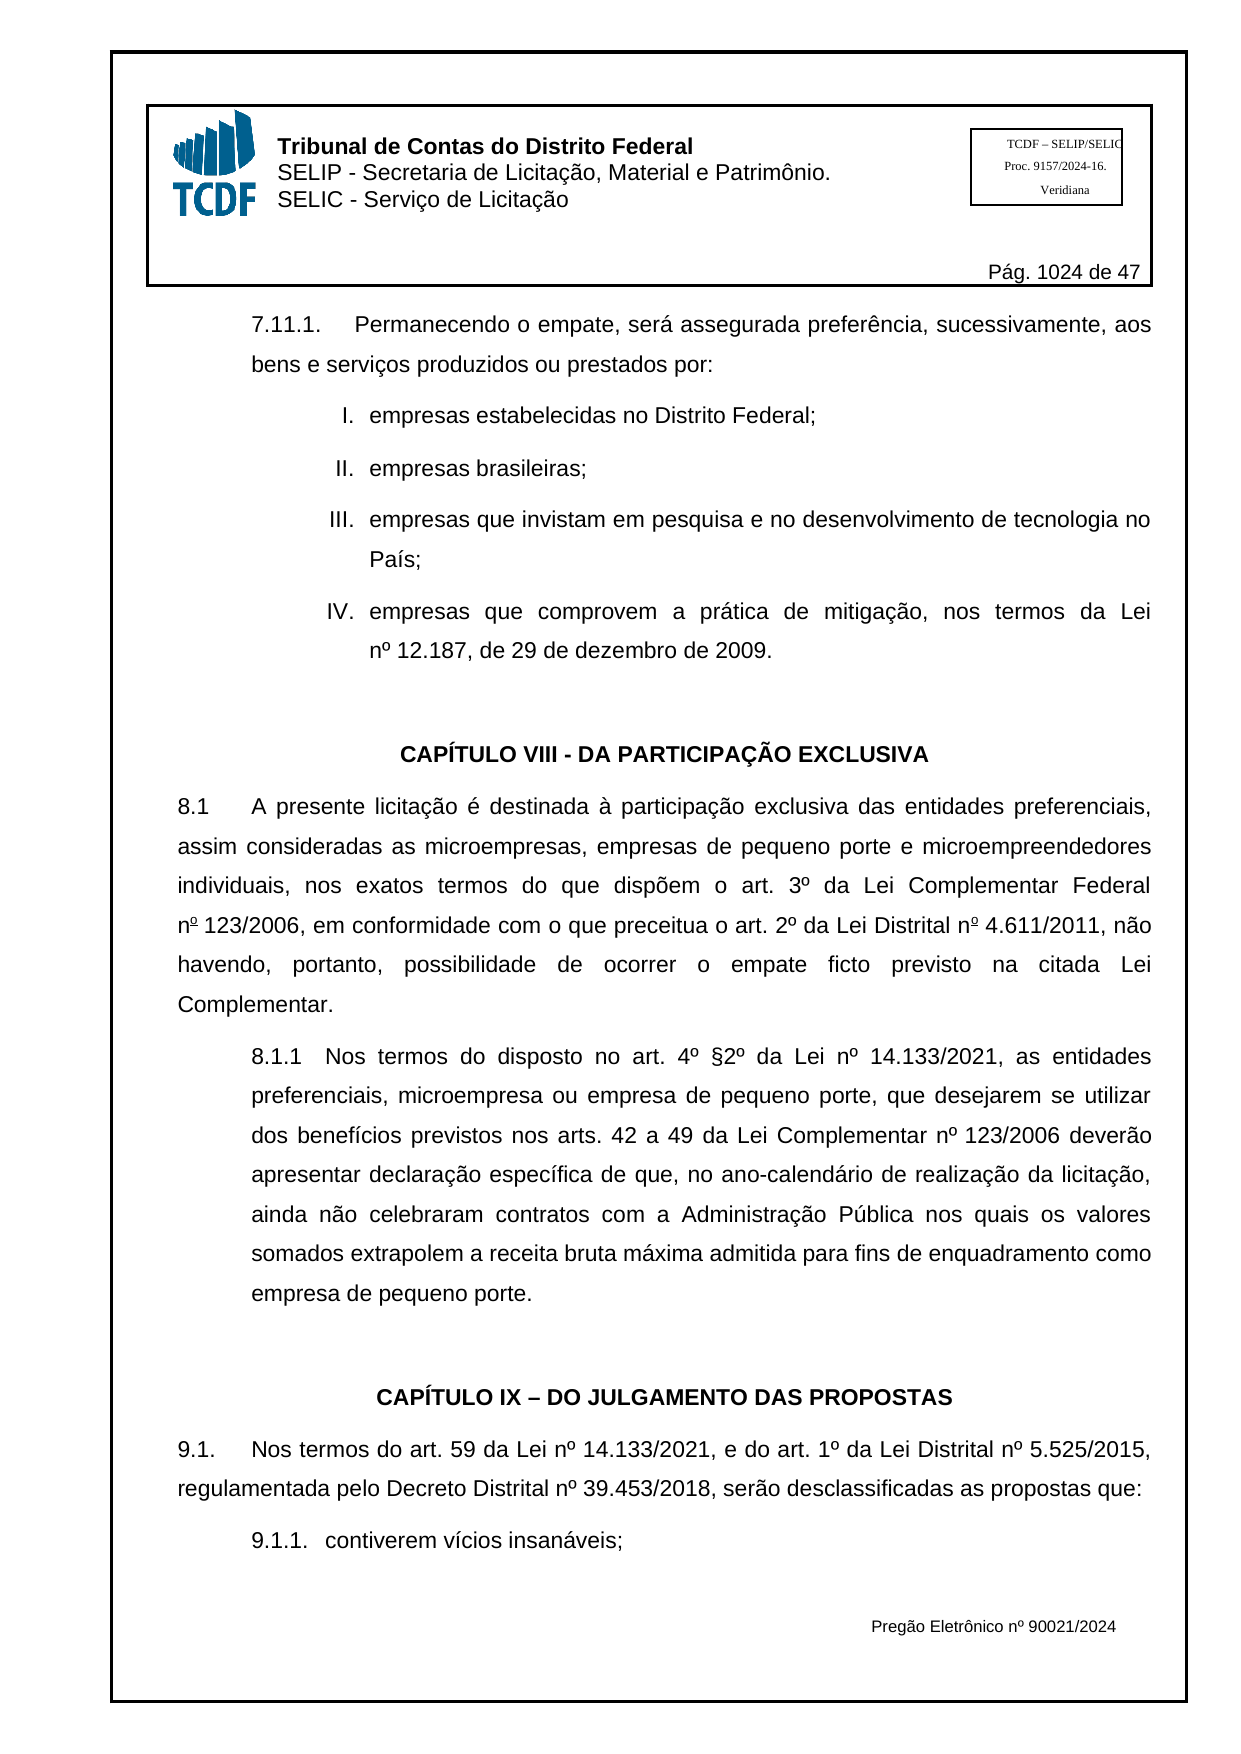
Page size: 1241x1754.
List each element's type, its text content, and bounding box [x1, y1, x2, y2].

picture [158, 107, 270, 218]
text 9.1. Nos termos do art. 59 da Lei nº 14.133/2021, e do art. 1º da Lei Distrital nº 5.525/2015, regulamentada pelo Decreto Distrital nº 39.453/2018, serão desclassificadas as propostas que: [177, 1436, 1152, 1501]
list empresas que invistam em pesquisa e no desenvolvimento de tecnologia no País; [354, 506, 1152, 572]
text 8.1.1 Nos termos do disposto no art. 4º §2º da Lei nº 14.133/2021, as entidades preferenciais, microempresa ou empresa de pequeno porte, que desejarem se utilizar dos benefícios previstos nos arts. 42 a 49 da Lei Complementar nº 123/2006 deverão apresentar declaração específica de que, no ano-calendário de realização da licitação, ainda não celebraram contratos com a Administração Pública nos quais os valores somados extrapolem a receita bruta máxima admitida para fins de enquadramento como empresa de pequeno porte. [251, 1043, 1152, 1306]
text CAPÍTULO IX – DO JULGAMENTO DAS PROPOSTAS [177, 1383, 1152, 1410]
text 8.1 A presente licitação é destinada à participação exclusiva das entidades preferenciais, assim consideradas as microempresas, empresas de pequeno porte e microempreendedores individuais, nos exatos termos do que dispõem o art. 3º da Lei Complementar Federal no 123/2006, em conformidade com o que preceitua o art. 2º da Lei Distrital no 4.611/2011, não havendo, portanto, possibilidade de ocorrer o empate ficto previsto na citada Lei Complementar. [177, 793, 1152, 1017]
list empresas que comprovem a prática de mitigação, nos termos da Lei nº 12.187, de 29 de dezembro de 2009. [354, 598, 1152, 664]
text Capítulo VIII - DA PARTICIPAÇÃO EXCLUSIVA [177, 741, 1152, 768]
list empresas brasileiras; [354, 454, 1152, 481]
text 7.11.1. Permanecendo o empate, será assegurada preferência, sucessivamente, aos bens e serviços produzidos ou prestados por: [251, 311, 1152, 377]
text 9.1.1. contiverem vícios insanáveis; [251, 1527, 1152, 1553]
list empresas estabelecidas no Distrito Federal; [354, 402, 1152, 429]
